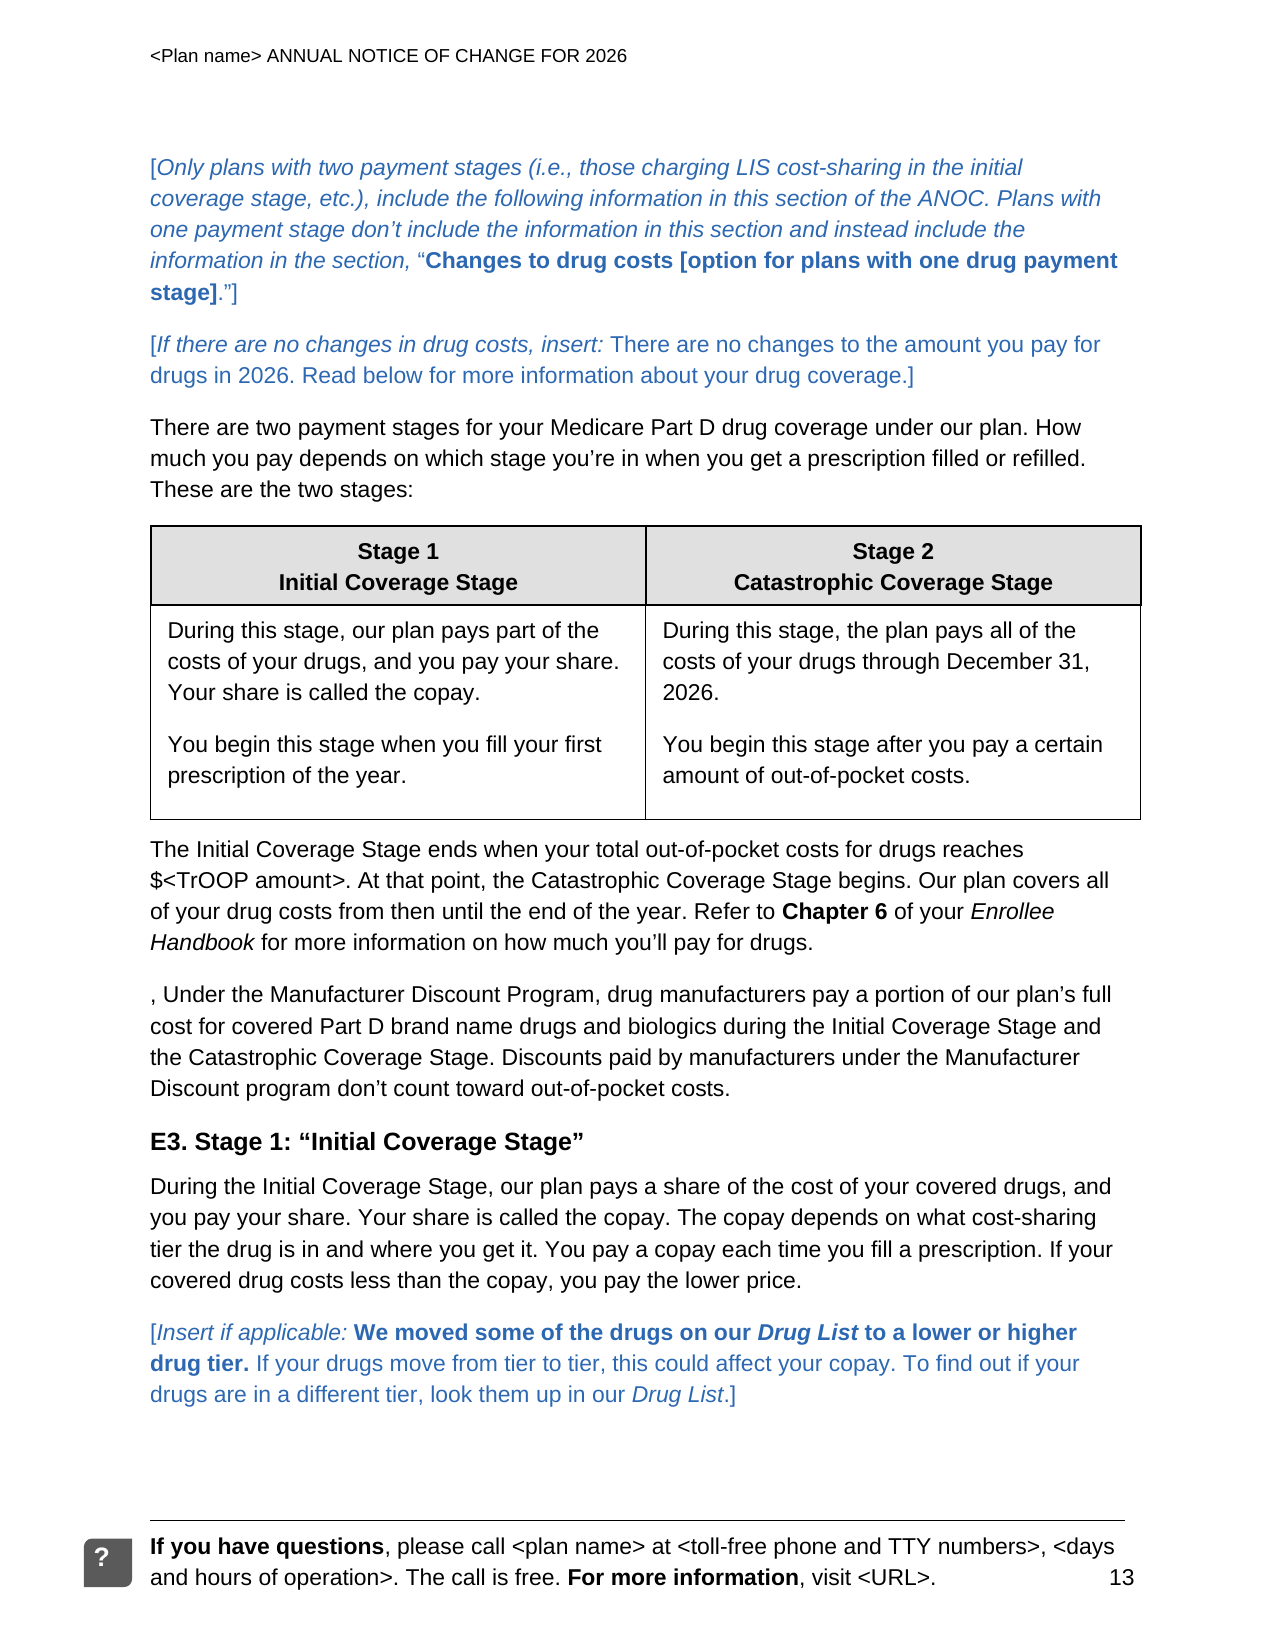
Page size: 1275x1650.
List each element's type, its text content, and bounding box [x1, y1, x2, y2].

text The Initial Coverage Stage ends when your total out-of-pocket costs for drugs reaches $<TrOOP amount>. At that point, the Catastrophic Coverage Stage begins. Our plan covers all of your drug costs from then until the end of the year. Refer to Chapter 6 of your Enrollee Handbook for more information on how much you’ll pay for drugs. [150, 832, 1125, 957]
text [Only plans with two payment stages (i.e., those charging LIS cost-sharing in the initial coverage stage, etc.), include the following information in this section of the ANOC. Plans with one payment stage don’t include the information in this section and instead include the information in the section, “Changes to drug costs [option for plans with one drug payment stage].”] [150, 150, 1125, 306]
text [If there are no changes in drug costs, insert: There are no changes to the amount you pay for drugs in 2026. Read below for more information about your drug coverage.] [150, 327, 1125, 389]
subtitle E3. Stage 1: “Initial Coverage Stage” [150, 1124, 1050, 1157]
table_header Stage 1 Initial Coverage Stage [152, 527, 645, 604]
text , Under the Manufacturer Discount Program, drug manufacturers pay a portion of our plan’s full cost for covered Part D brand name drugs and biologics during the Initial Coverage Stage and the Catastrophic Coverage Stage. Discounts paid by manufacturers under the Manufacturer Discount program don’t count toward out-of-pocket costs. [150, 978, 1125, 1103]
table_cell During this stage, the plan pays all of the costs of your drugs through December 31, 2026. You begin this stage after you pay a certain amount of out-of-pocket costs. [646, 606, 1140, 818]
text [Insert if applicable: We moved some of the drugs on our Drug List to a lower or higher drug tier. If your drugs move from tier to tier, this could affect your copay. To find out if your drugs are in a different tier, look them up in our Drug List.] [150, 1315, 1125, 1409]
text During the Initial Coverage Stage, our plan pays a share of the cost of your covered drugs, and you pay your share. Your share is called the copay. The copay depends on what cost-sharing tier the drug is in and where you get it. You pay a copay each time you fill a prescription. If your covered drug costs less than the copay, you pay the lower price. [150, 1169, 1125, 1294]
text There are two payment stages for your Medicare Part D drug coverage under our plan. How much you pay depends on which stage you’re in when you get a prescription filled or refilled. These are the two stages: [150, 410, 1125, 504]
table_header Stage 2 Catastrophic Coverage Stage [647, 527, 1140, 604]
table_cell During this stage, our plan pays part of the costs of your drugs, and you pay your share. Your share is called the copay. You begin this stage when you fill your first prescription of the year. [151, 606, 645, 818]
